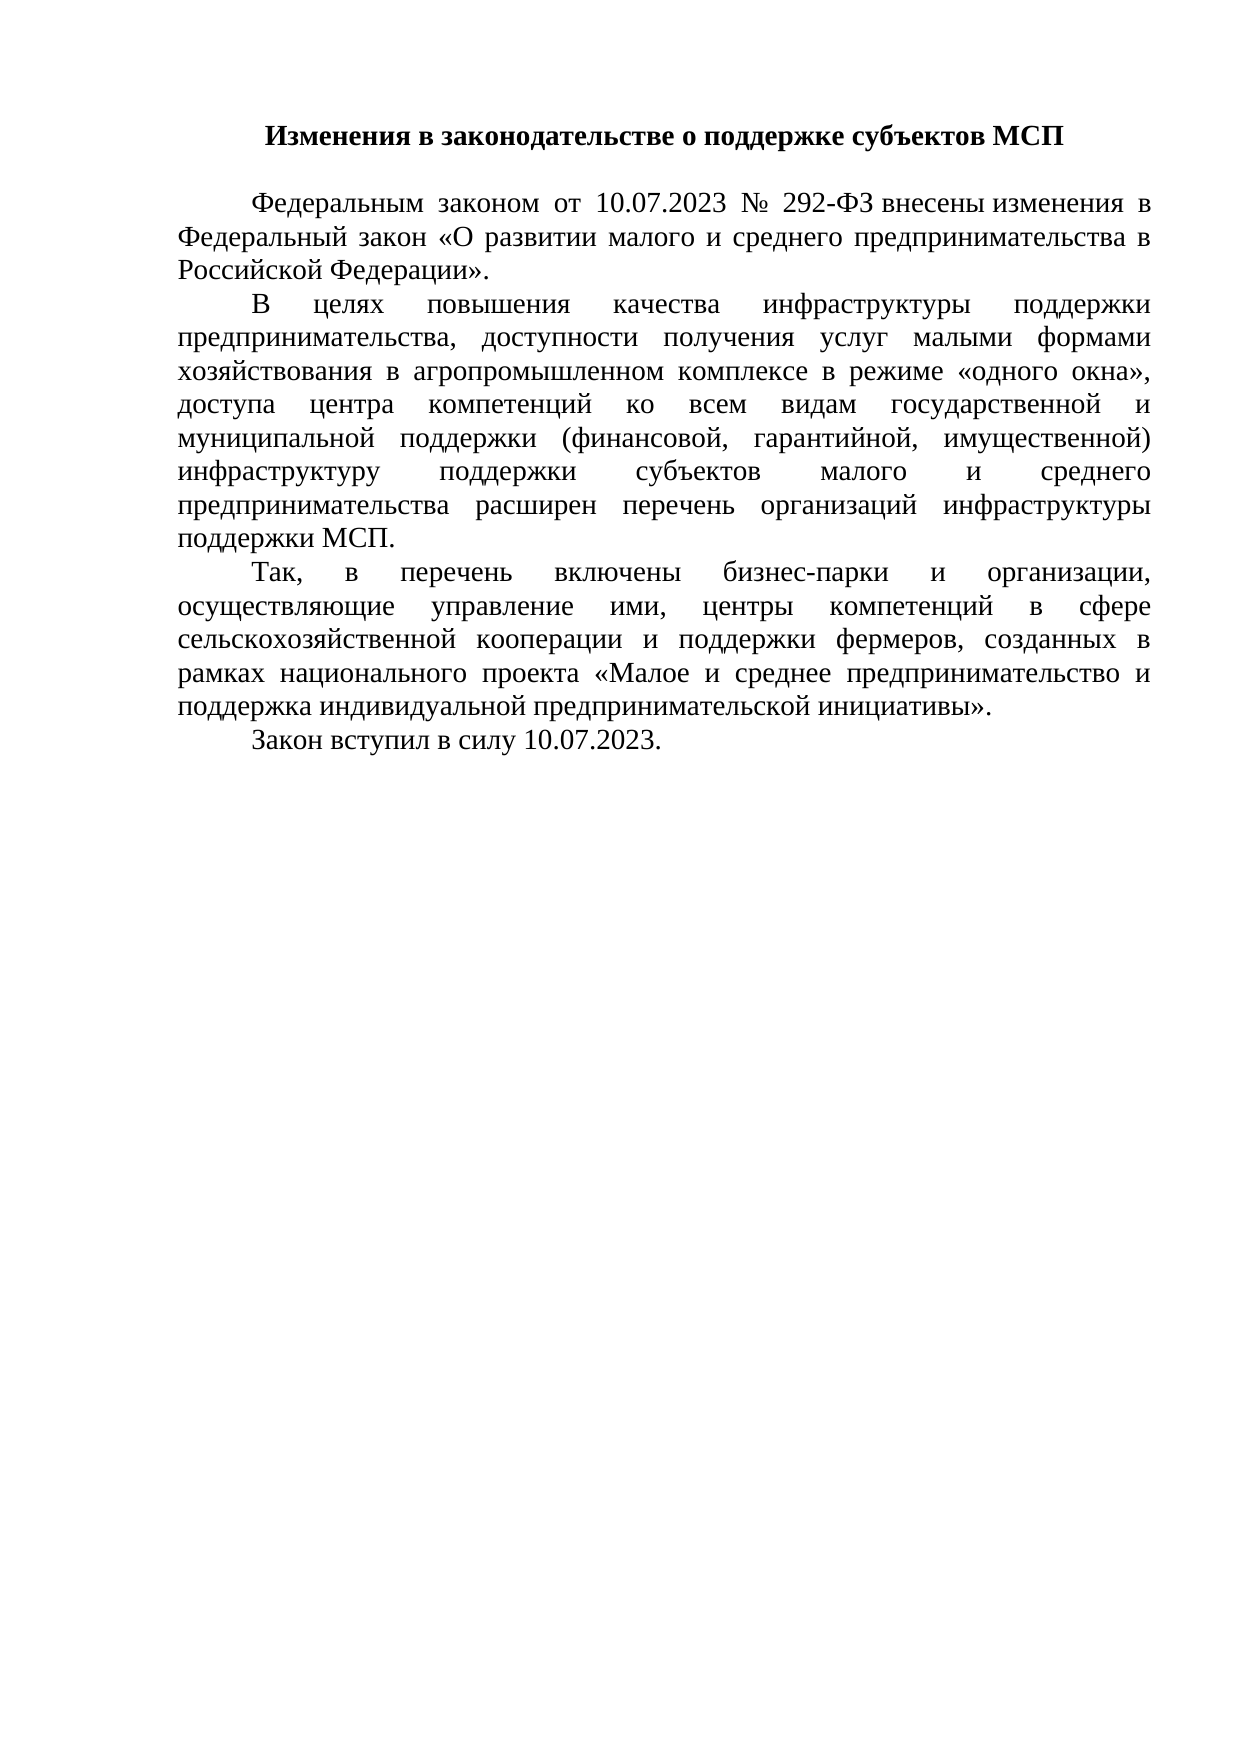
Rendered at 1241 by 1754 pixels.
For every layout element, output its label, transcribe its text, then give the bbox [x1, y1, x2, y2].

text В целях повышения качества инфраструктуры поддержки предпринимательства, доступности получения услуг малыми формами хозяйствования в агропромышленном комплексе в режиме «одного окна», доступа центра компетенций ко всем видам государственной и муниципальной поддержки (финансовой, гарантийной, имущественной) инфраструктуру поддержки субъектов малого и среднего предпринимательства расширен перечень организаций инфраструктуры поддержки МСП. [177, 286, 1152, 554]
text Федеральным законом от 10.07.2023 № 292-ФЗ внесены изменения в Федеральный закон «О развитии малого и среднего предпринимательства в Российской Федерации». [177, 185, 1152, 286]
text Изменения в законодательстве о поддержке субъектов МСП [177, 118, 1152, 152]
text Так, в перечень включены бизнес-парки и организации, осуществляющие управление ими, центры компетенций в сфере сельскохозяйственной кооперации и поддержки фермеров, созданных в рамках национального проекта «Малое и среднее предпринимательство и поддержка индивидуальной предпринимательской инициативы». [177, 554, 1152, 722]
text Закон вступил в силу 10.07.2023. [177, 722, 1152, 755]
